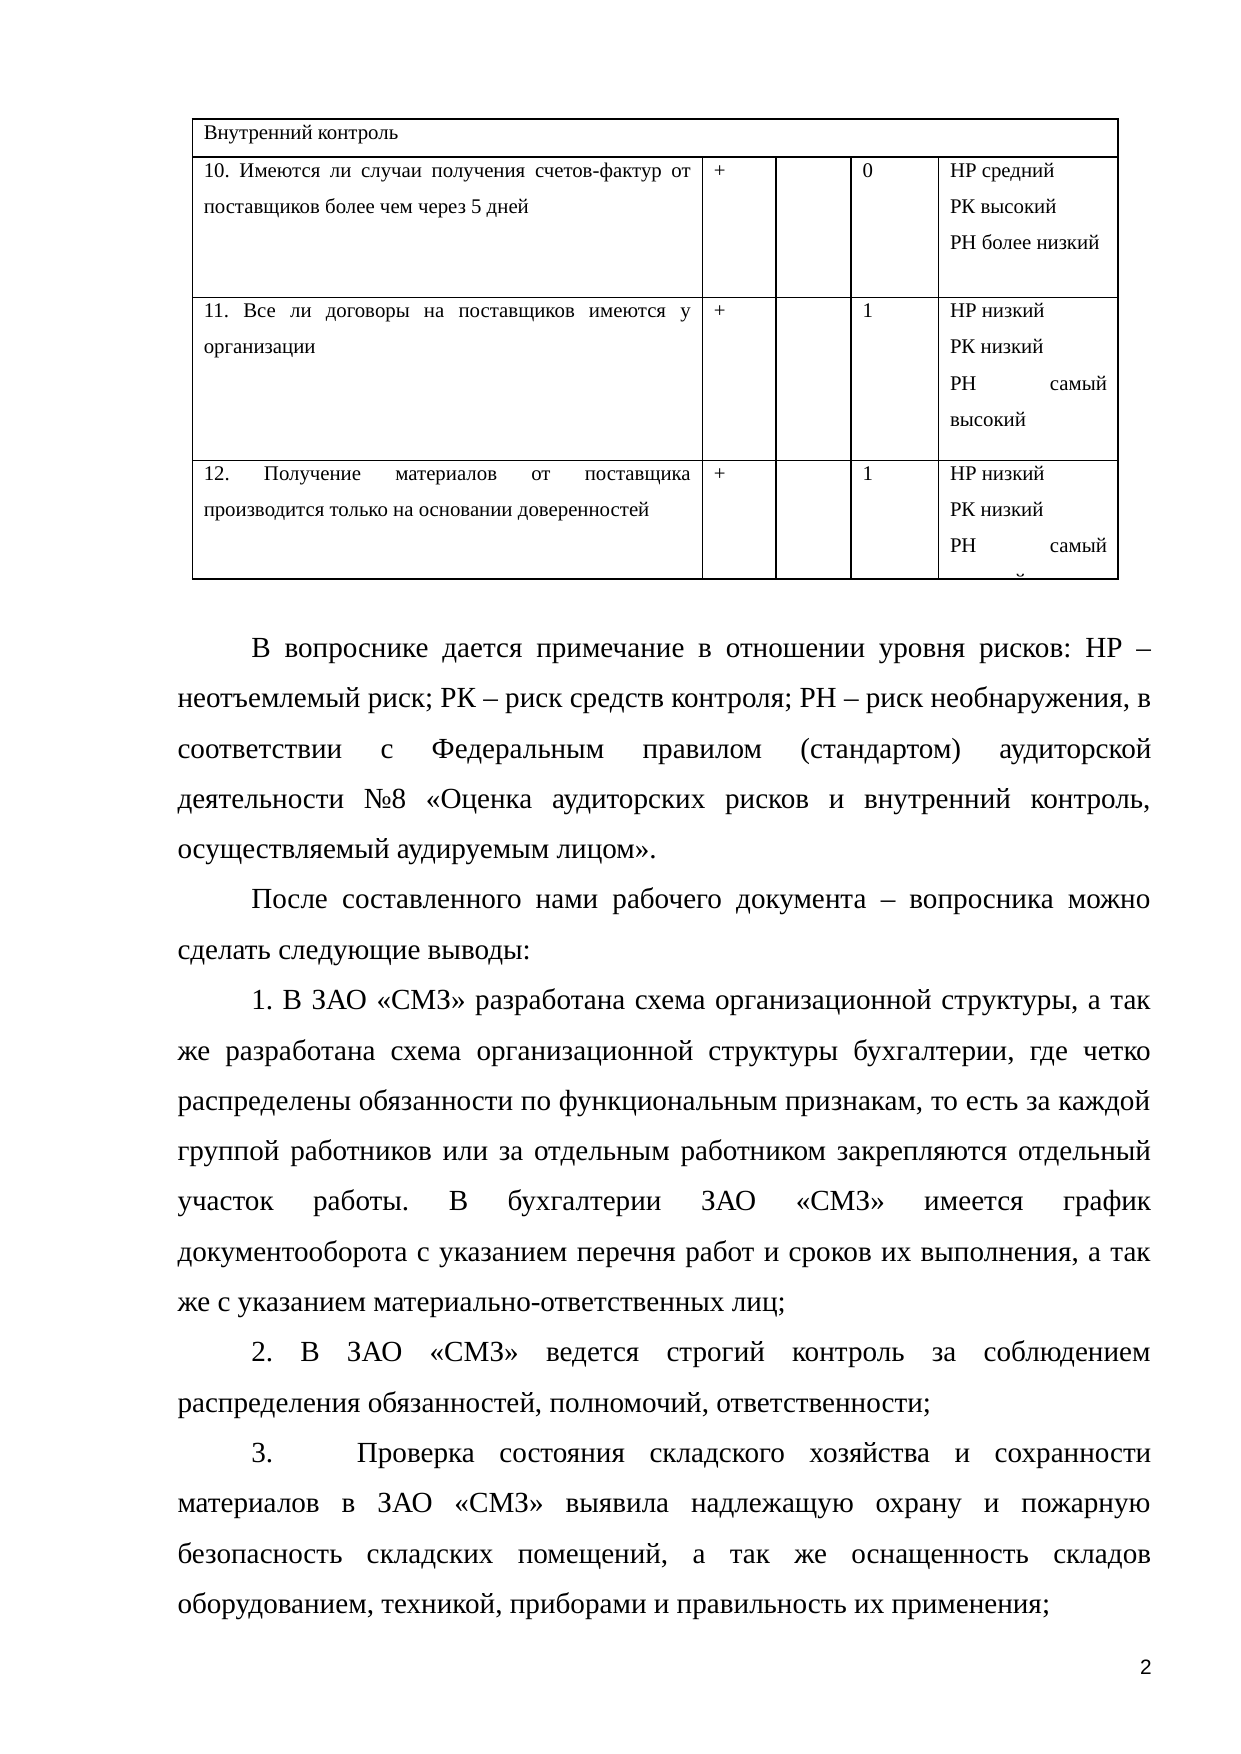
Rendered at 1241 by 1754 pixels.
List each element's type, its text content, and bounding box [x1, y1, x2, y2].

text После составленного нами рабочего документа – вопросника можно сделать следующие выводы: [177, 882, 1152, 966]
table_cell 10. Имеются ли случаи получения счетов-фактур от поставщиков более чем через 5 дней [193, 158, 702, 297]
table_cell + [703, 158, 775, 297]
table_cell [777, 158, 850, 297]
table_cell + [703, 298, 775, 460]
text В вопроснике дается примечание в отношении уровня рисков: НР – неотъемлемый риск; РК – риск средств контроля; РН – риск необнаружения, в соответствии с Федеральным правилом (стандартом) аудиторской деятельности №8 «Оценка аудиторских рисков и внутренний контроль, осуществляемый аудируемым лицом». [177, 630, 1152, 865]
table_cell 1 [852, 298, 938, 460]
table_cell 11. Все ли договоры на поставщиков имеются у организации [193, 298, 702, 460]
table_cell НР средний РК высокий РН более низкий [939, 158, 1117, 297]
table_cell [777, 298, 850, 460]
table_cell 12. Получение материалов от поставщика производится только на основании доверенностей [193, 461, 702, 578]
table_cell + [703, 461, 775, 578]
text 2. В ЗАО «СМЗ» ведется строгий контроль за соблюдением распределения обязанностей, полномочий, ответственности; [177, 1334, 1152, 1418]
table_cell НР низкий РК низкий РН самый высокий [939, 298, 1117, 460]
table_cell НР низкий РК низкий РН самый высокий [939, 461, 1117, 578]
text 1. В ЗАО «СМЗ» разработана схема организационной структуры, а так же разработана схема организационной структуры бухгалтерии, где четко распределены обязанности по функциональным признакам, то есть за каждой группой работников или за отдельным работником закрепляются отдельный участок работы. В бухгалтерии ЗАО «СМЗ» имеется график документооборота с указанием перечня работ и сроков их выполнения, а так же с указанием материально-ответственных лиц; [177, 982, 1152, 1318]
table_cell 1 [852, 461, 938, 578]
table_cell [777, 461, 850, 578]
table_cell 0 [852, 158, 938, 297]
text 3. Проверка состояния складского хозяйства и сохранности материалов в ЗАО «СМЗ» выявила надлежащую охрану и пожарную безопасность складских помещений, а так же оснащенность складов оборудованием, техникой, приборами и правильность их применения; [177, 1435, 1152, 1619]
table_cell Внутренний контроль [193, 120, 1117, 156]
